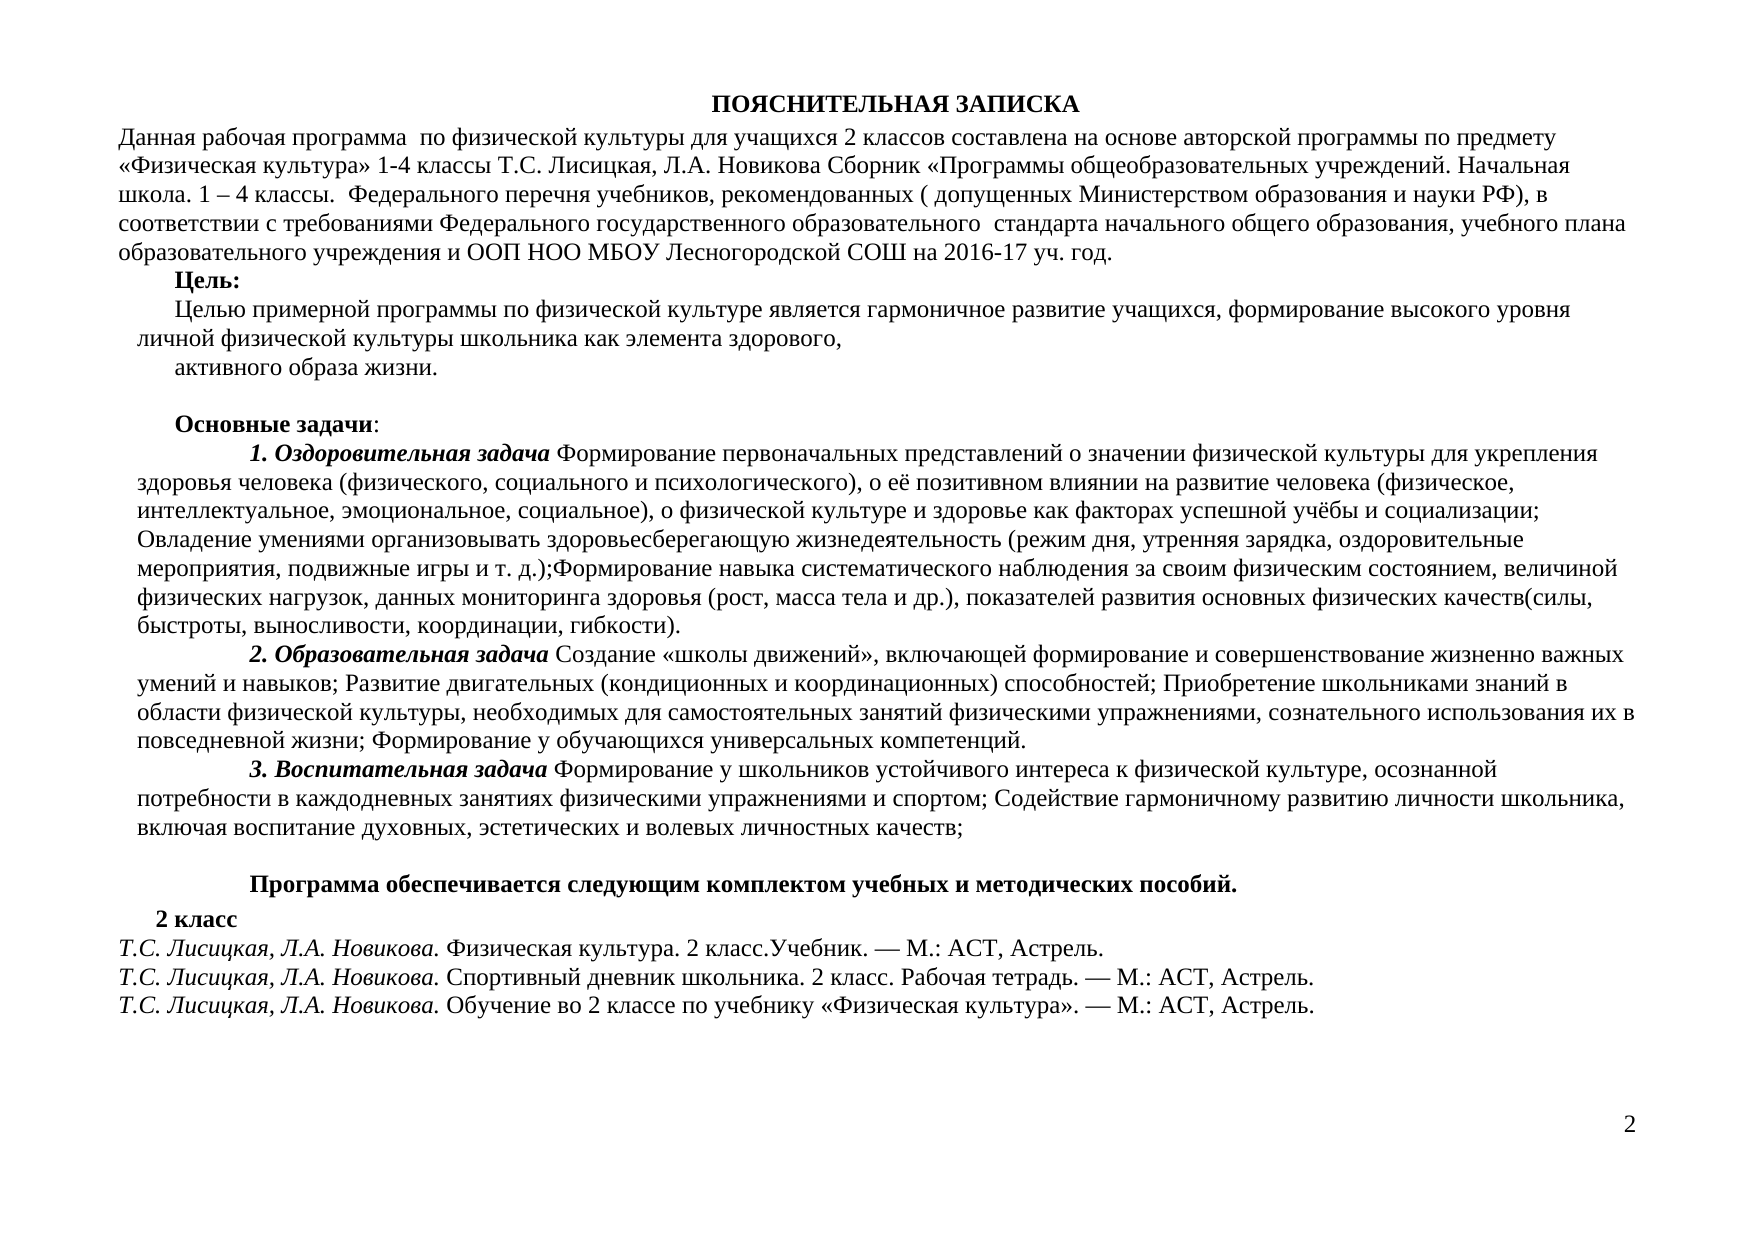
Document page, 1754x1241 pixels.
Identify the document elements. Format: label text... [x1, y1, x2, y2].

text Данная рабочая программа по физической культуры для учащихся 2 классов составлена на основе авторской программы по предмету «Физическая культура» 1-4 классы Т.С. Лисицкая, Л.А. Новикова Сборник «Программы общеобразовательных учреждений. Начальная школа. 1 – 4 классы. Федерального перечня учебников, рекомендованных ( допущенных Министерством образования и науки РФ), в соответствии с требованиями Федерального государственного образовательного стандарта начального общего образования, учебного плана образовательного учреждения и ООП НОО МБОУ Лесногородской СОШ на 2016-17 уч. год. [118, 122, 1636, 265]
text Цель: [137, 265, 1636, 294]
text 2. Образовательная задача Создание «школы движений», включающей формирование и совершенствование жизненно важных умений и навыков; Развитие двигательных (кондиционных и координационных) способностей; Приобретение школьниками знаний в области физической культуры, необходимых для самостоятельных занятий физическими упражнениями, сознательного использования их в повседневной жизни; Формирование у обучающихся универсальных компетенций. [137, 639, 1636, 754]
text 2 класс [118, 904, 1636, 933]
text Целью примерной программы по физической культуре является гармоничное развитие учащихся, формирование высокого уровня личной физической культуры школьника как элемента здорового, [137, 294, 1636, 352]
text активного образа жизни. [137, 352, 1636, 380]
text Основные задачи: [137, 409, 1636, 438]
text 1. Оздоровительная задача Формирование первоначальных представлений о значении физической культуры для укрепления здоровья человека (физического, социального и психологического), о её позитивном влиянии на развитие человека (физическое, интеллектуальное, эмоциональное, социальное), о физической культуре и здоровье как факторах успешной учёбы и социализации; Овладение умениями организовывать здоровьесберегающую жизнедеятельность (режим дня, утренняя зарядка, оздоровительные мероприятия, подвижные игры и т. д.);Формирование навыка систематического наблюдения за своим физическим состоянием, величиной физических нагрузок, данных мониторинга здоровья (рост, масса тела и др.), показателей развития основных физических качеств(силы, быстроты, выносливости, координации, гибкости). [137, 438, 1636, 639]
text 3. Воспитательная задача Формирование у школьников устойчивого интереса к физической культуре, осознанной потребности в каждодневных занятиях физическими упражнениями и спортом; Содействие гармоничному развитию личности школьника, включая воспитание духовных, эстетических и волевых личностных качеств; [137, 754, 1636, 840]
subtitle ПОЯСНИТЕЛЬНАЯ ЗАПИСКА [118, 89, 1636, 117]
text Программа обеспечивается следующим комплектом учебных и методических пособий. [137, 869, 1636, 898]
text Т.С. Лисицкая, Л.А. Новикова. Физическая культура. 2 класс.Учебник. — М.: АСТ, Астрель. [118, 933, 1636, 962]
text Т.С. Лисицкая, Л.А. Новикова. Спортивный дневник школьника. 2 класс. Рабочая тетрадь. — М.: АСТ, Астрель. [118, 962, 1636, 990]
text Т.С. Лисицкая, Л.А. Новикова. Обучение во 2 классе по учебнику «Физическая культура». — М.: АСТ, Астрель. [118, 990, 1636, 1019]
